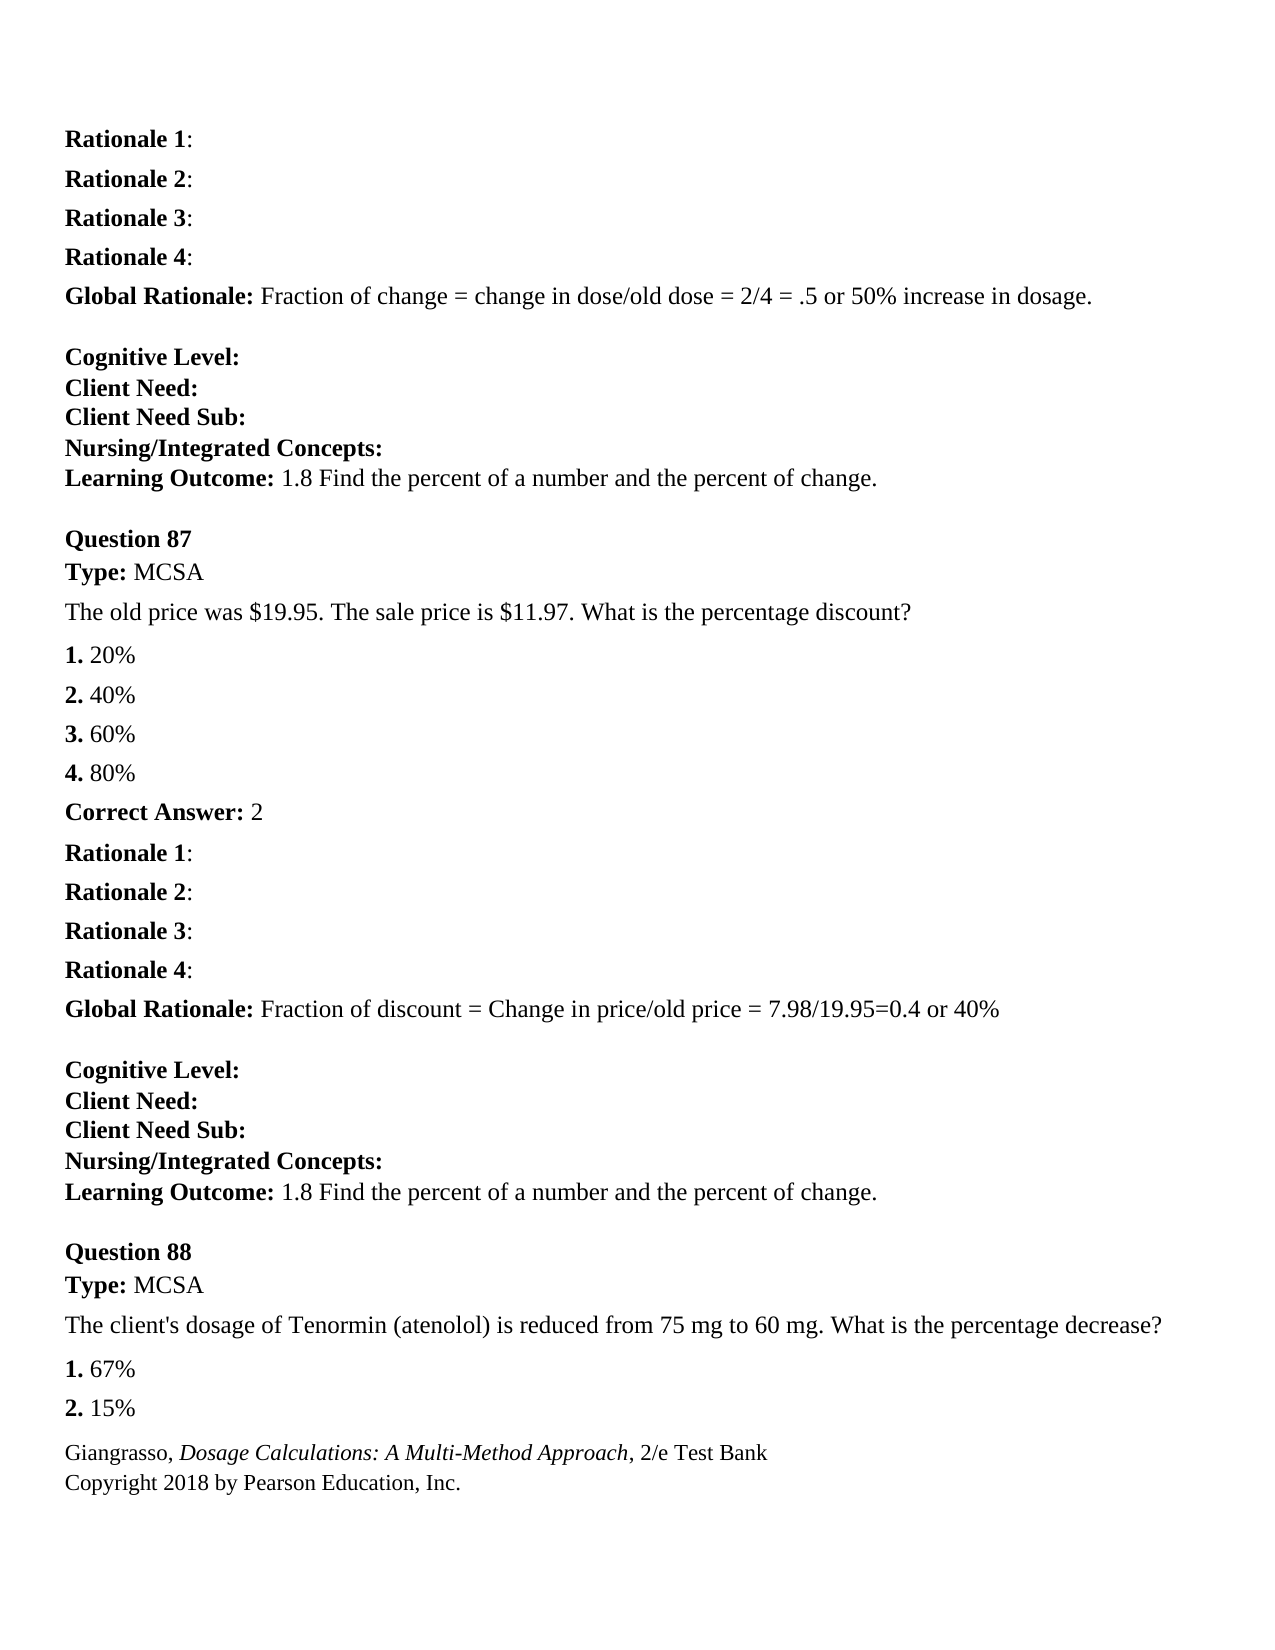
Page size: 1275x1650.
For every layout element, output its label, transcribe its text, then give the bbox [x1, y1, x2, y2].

text 1. 20% [64, 641, 1210, 669]
text Type: MCSA [64, 557, 1210, 585]
text Question 87 [64, 524, 1210, 552]
text Type: MCSA [64, 1270, 1210, 1299]
text Client Need: [64, 1086, 1210, 1115]
text 1. 67% [64, 1354, 1210, 1383]
text Rationale 4: [64, 242, 1210, 271]
text Cognitive Level: [64, 342, 1210, 371]
text Global Rationale: Fraction of change = change in dose/old dose = 2/4 = .5 or 50% increase in dosage. [64, 281, 1210, 310]
text Global Rationale: Fraction of discount = Change in price/old price = 7.98/19.95=0.4 or 40% [64, 994, 1210, 1023]
text Client Need Sub: [64, 1115, 1210, 1144]
text Cognitive Level: [64, 1055, 1210, 1084]
text Rationale 3: [64, 203, 1210, 232]
text Rationale 3: [64, 916, 1210, 945]
text Client Need: [64, 373, 1210, 402]
text 2. 15% [64, 1393, 1210, 1422]
text Nursing/Integrated Concepts: [64, 433, 1210, 461]
text Question 88 [64, 1237, 1210, 1266]
text Rationale 2: [64, 164, 1210, 192]
text 3. 60% [64, 719, 1210, 748]
text Rationale 4: [64, 955, 1210, 984]
text Learning Outcome: 1.8 Find the percent of a number and the percent of change. [64, 463, 1210, 492]
text 4. 80% [64, 758, 1210, 787]
text The client's dosage of Tenormin (atenolol) is reduced from 75 mg to 60 mg. What is the percentage decrease? [64, 1310, 1210, 1339]
text The old price was $19.95. The sale price is $11.97. What is the percentage discount? [64, 597, 1210, 626]
text Learning Outcome: 1.8 Find the percent of a number and the percent of change. [64, 1177, 1210, 1205]
text Client Need Sub: [64, 402, 1210, 431]
text Correct Answer: 2 [64, 797, 1210, 826]
text Rationale 1: [64, 838, 1210, 867]
text Rationale 1: [64, 124, 1210, 153]
text 2. 40% [64, 680, 1210, 708]
text Nursing/Integrated Concepts: [64, 1146, 1210, 1174]
text Rationale 2: [64, 877, 1210, 906]
